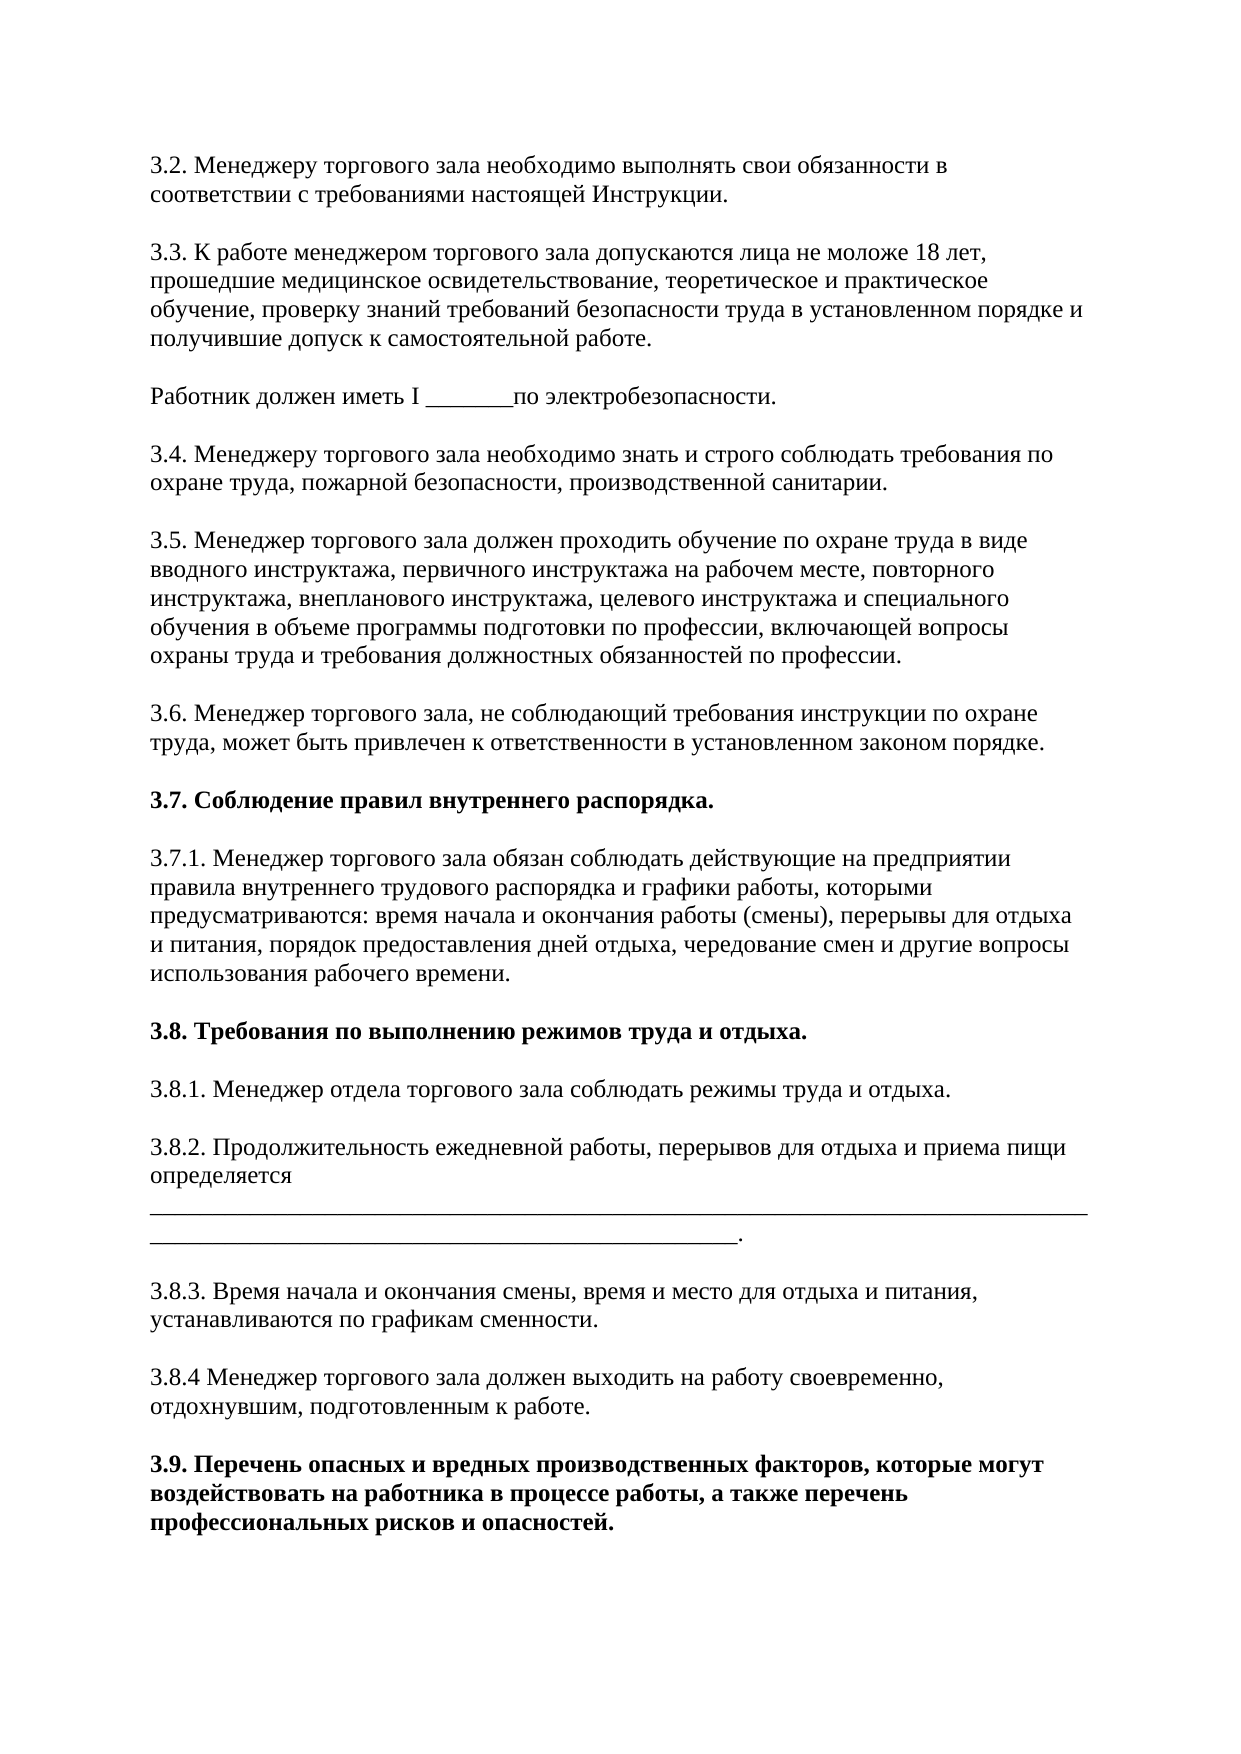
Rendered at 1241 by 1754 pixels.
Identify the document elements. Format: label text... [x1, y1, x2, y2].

text 3.7. Соблюдение правил внутреннего распорядка. [150, 785, 1090, 814]
text 3.6. Менеджер торгового зала, не соблюдающий требования инструкции по охране труда, может быть привлечен к ответственности в установленном законом порядке. [150, 698, 1090, 756]
text 3.2. Менеджеру торгового зала необходимо выполнять свои обязанности в соответствии с требованиями настоящей Инструкции. [150, 150, 1090, 207]
text 3.4. Менеджеру торгового зала необходимо знать и строго соблюдать требования по охране труда, пожарной безопасности, производственной санитарии. [150, 439, 1090, 496]
text 3.7.1. Менеджер торгового зала обязан соблюдать действующие на предприятии правила внутреннего трудового распорядка и графики работы, которыми предусматриваются: время начала и окончания работы (смены), перерывы для отдыха и питания, порядок предоставления дней отдыха, чередование смен и другие вопросы использования рабочего времени. [150, 843, 1090, 987]
text 3.8.3. Время начала и окончания смены, время и место для отдыха и питания, устанавливаются по графикам сменности. [150, 1276, 1090, 1333]
text 3.8.4 Менеджер торгового зала должен выходить на работу своевременно, отдохнувшим, подготовленным к работе. [150, 1362, 1090, 1420]
text 3.3. К работе менеджером торгового зала допускаются лица не моложе 18 лет, прошедшие медицинское освидетельствование, теоретическое и практическое обучение, проверку знаний требований безопасности труда в установленном порядке и получившие допуск к самостоятельной работе. [150, 237, 1090, 352]
text 3.8.2. Продолжительность ежедневной работы, перерывов для отдыха и приема пищи определяется __________________________________________________________________________________________________________________________. [150, 1132, 1090, 1247]
text 3.9. Перечень опасных и вредных производственных факторов, которые могут воздействовать на работника в процессе работы, а также перечень профессиональных рисков и опасностей. [150, 1449, 1090, 1535]
text 3.8.1. Менеджер отдела торгового зала соблюдать режимы труда и отдыха. [150, 1074, 1090, 1102]
text Работник должен иметь I _______по электробезопасности. [150, 381, 1090, 409]
text 3.8. Требования по выполнению режимов труда и отдыха. [150, 1016, 1090, 1044]
text 3.5. Менеджер торгового зала должен проходить обучение по охране труда в виде вводного инструктажа, первичного инструктажа на рабочем месте, повторного инструктажа, внепланового инструктажа, целевого инструктажа и специального обучения в объеме программы подготовки по профессии, включающей вопросы охраны труда и требования должностных обязанностей по профессии. [150, 525, 1090, 669]
